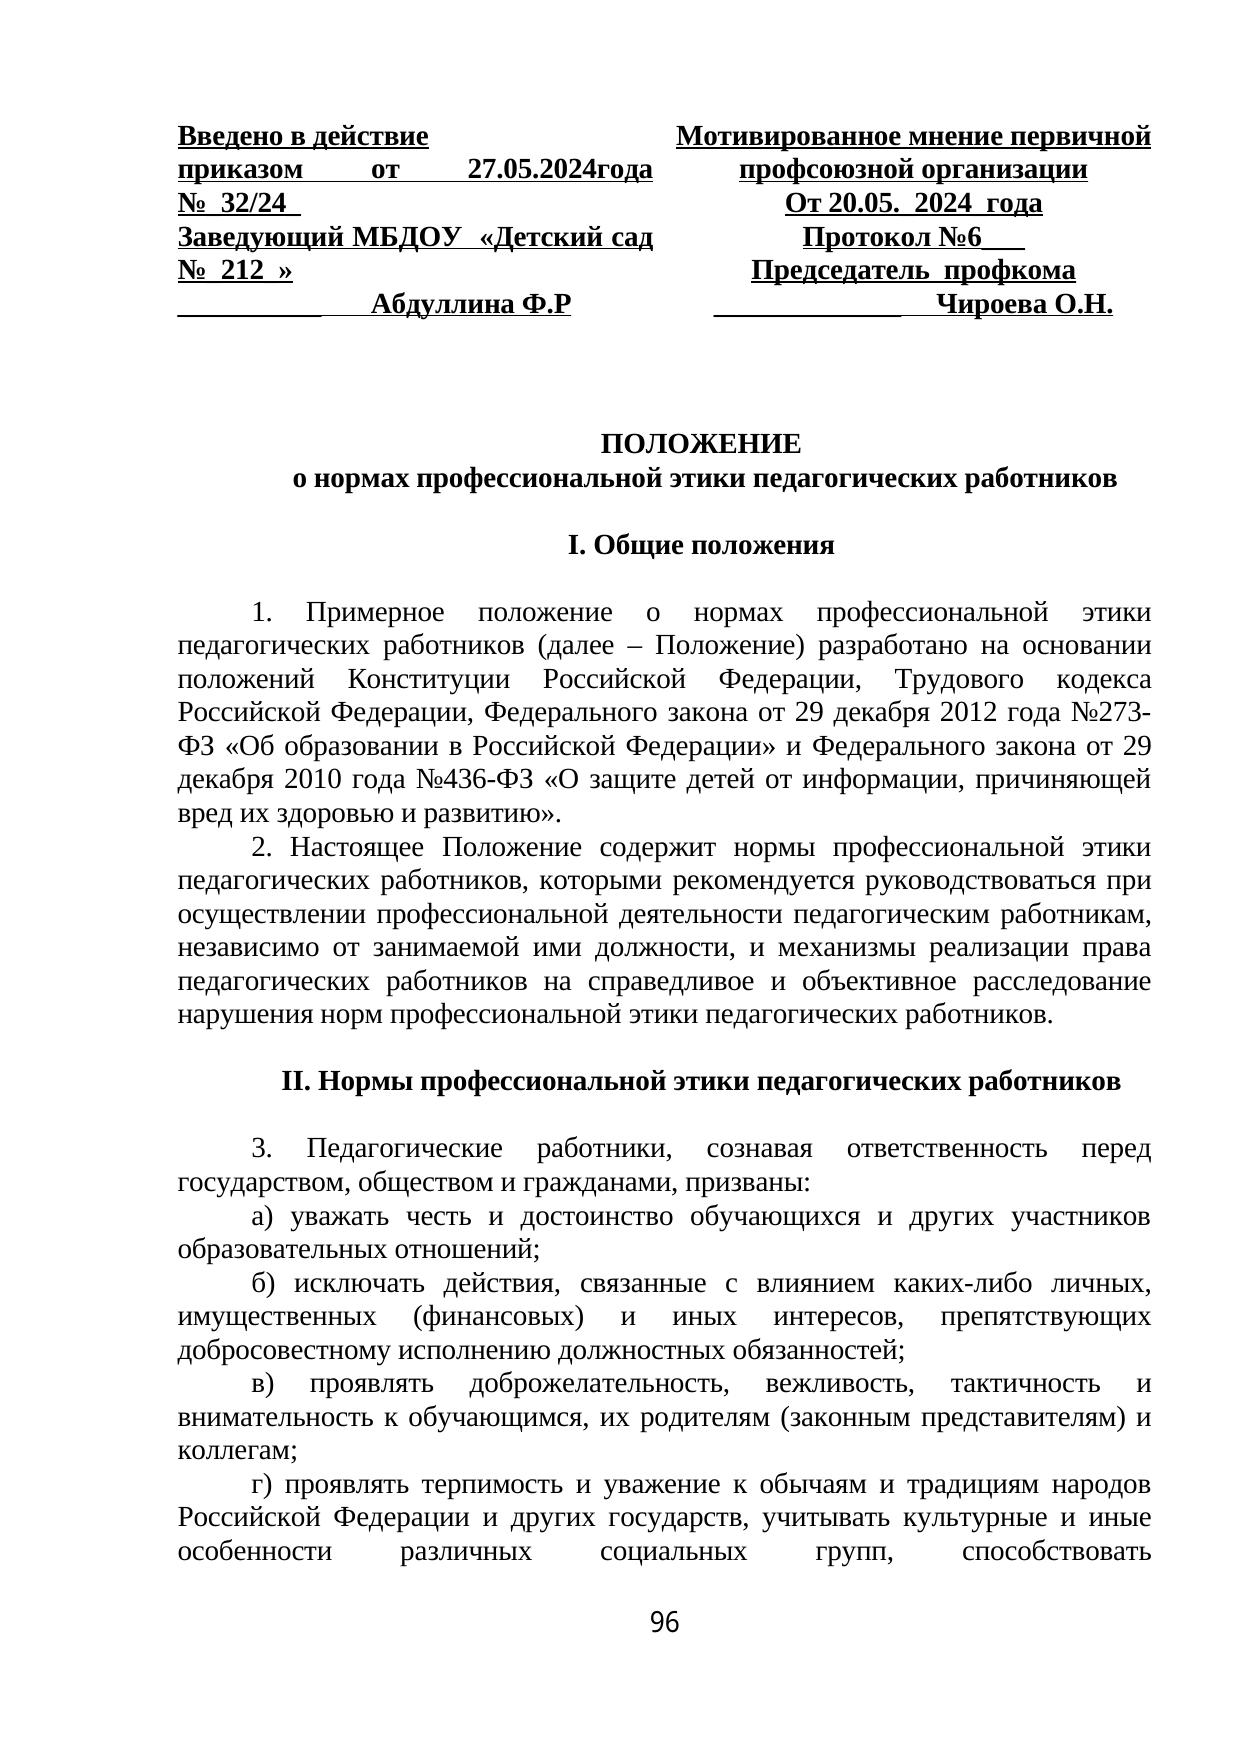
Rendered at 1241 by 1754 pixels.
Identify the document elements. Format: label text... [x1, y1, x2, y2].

text а) уважать честь и достоинство обучающихся и других участников образовательных отношений; [177, 1198, 1152, 1265]
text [177, 1466, 1152, 1567]
table_header Введено в действие приказом от 27.05.2024года №_32/24_ Заведующий МБДОУ «Детский сад №_212_» __________ Абдуллина Ф.Р [166, 118, 664, 393]
text о нормах профессиональной этики педагогических работников [177, 460, 1152, 493]
text I. Общие положения [177, 527, 1152, 560]
text 1. Примерное положение о нормах профессиональной этики педагогических работников (далее – Положение) разработано на основании положений Конституции Российской Федерации, Трудового кодекса Российской Федерации, Федерального закона от 29 декабря 2012 года №273-ФЗ «Об образовании в Российской Федерации» и Федерального закона от 29 декабря 2010 года №436-ФЗ «О защите детей от информации, причиняющей вред их здоровью и развитию». [177, 594, 1152, 829]
text ПОЛОЖЕНИЕ [177, 426, 1152, 460]
text б) исключать действия, связанные с влиянием каких-либо личных, имущественных (финансовых) и иных интересов, препятствующих добросовестному исполнению должностных обязанностей; [177, 1265, 1152, 1365]
text II. Нормы профессиональной этики педагогических работников [177, 1063, 1152, 1097]
text в) проявлять доброжелательность, вежливость, тактичность и внимательность к обучающимся, их родителям (законным представителям) и коллегам; [177, 1365, 1152, 1466]
text 3. Педагогические работники, сознавая ответственность перед государством, обществом и гражданами, призваны: [177, 1131, 1152, 1198]
text 2. Настоящее Положение содержит нормы профессиональной этики педагогических работников, которыми рекомендуется руководствоваться при осуществлении профессиональной деятельности педагогическим работникам, независимо от занимаемой ими должности, и механизмы реализации права педагогических работников на справедливое и объективное расследование нарушения норм профессиональной этики педагогических работников. [177, 829, 1152, 1030]
table_header Мотивированное мнение первичной профсоюзной организации От 20.05._2024_года Протокол №6___ Председатель профкома _____________ Чироева О.Н. [664, 118, 1163, 393]
